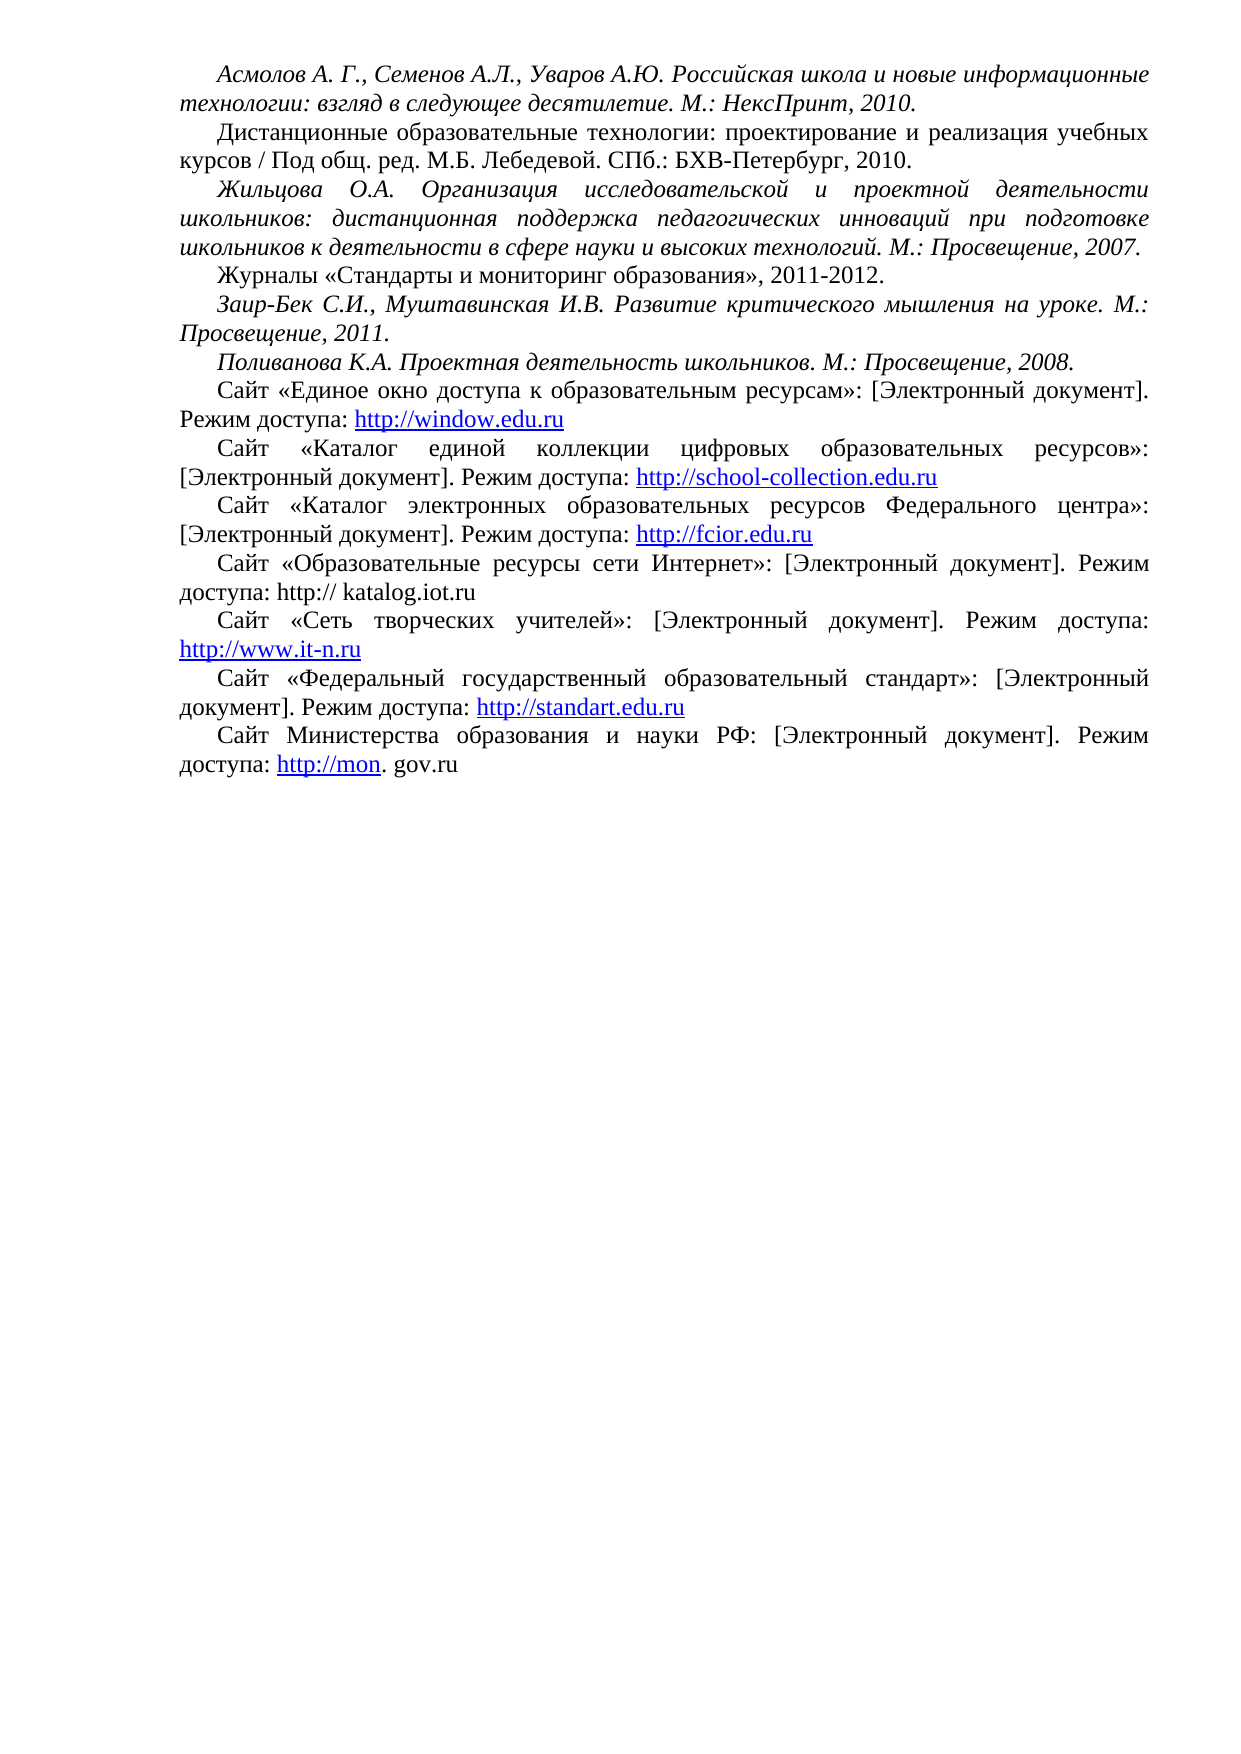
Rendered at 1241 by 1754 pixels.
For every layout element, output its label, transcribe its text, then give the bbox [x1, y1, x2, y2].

list Сайт Министерства образования и науки РФ: [Электронный документ]. Режим доступа: http://mon. gov.ru [179, 720, 1149, 778]
list Сайт «Каталог электронных образовательных ресурсов Федерального центра»: [Электронный документ]. Режим доступа: http://fcior.edu.ru [179, 490, 1149, 548]
list Сайт «Образовательные ресурсы сети Интернет»: [Электронный документ]. Режим доступа: http:// katalog.iot.ru [179, 548, 1149, 605]
list Журналы «Стандарты и мониторинг образования», 2011-2012. [179, 260, 1149, 289]
list Дистанционные образовательные технологии: проектирование и реализация учебных курсов / Под общ. ред. М.Б. Лебедевой. СПб.: БХВ-Петербург, 2010. [179, 117, 1149, 174]
list Заир-Бек С.И., Муштавинская И.В. Развитие критического мышления на уроке. М.: Просвещение, 2011. [179, 289, 1149, 347]
list Асмолов А. Г., Семенов А.Л., Уваров А.Ю. Российская школа и новые информационные технологии: взгляд в следующее десятилетие. М.: НексПринт, 2010. [179, 59, 1149, 117]
list Жильцова О.А. Организация исследовательской и проектной деятельности школьников: дистанционная поддержка педагогических инноваций при подготовке школьников к деятельности в сфере науки и высоких технологий. М.: Просвещение, 2007. [179, 174, 1149, 260]
list Сайт «Федеральный государственный образовательный стандарт»: [Электронный документ]. Режим доступа: http://standart.edu.ru [179, 663, 1149, 720]
list Сайт «Сеть творческих учителей»: [Электронный документ]. Режим доступа: http://www.it-n.ru [179, 605, 1149, 663]
list Сайт «Единое окно доступа к образовательным ресурсам»: [Электронный документ]. Режим доступа: http://window.edu.ru [179, 375, 1149, 433]
list Поливанова К.А. Проектная деятельность школьников. М.: Просвещение, 2008. [179, 347, 1149, 375]
list Сайт «Каталог единой коллекции цифровых образовательных ресурсов»: [Электронный документ]. Режим доступа: http://school-collection.edu.ru [179, 433, 1149, 490]
